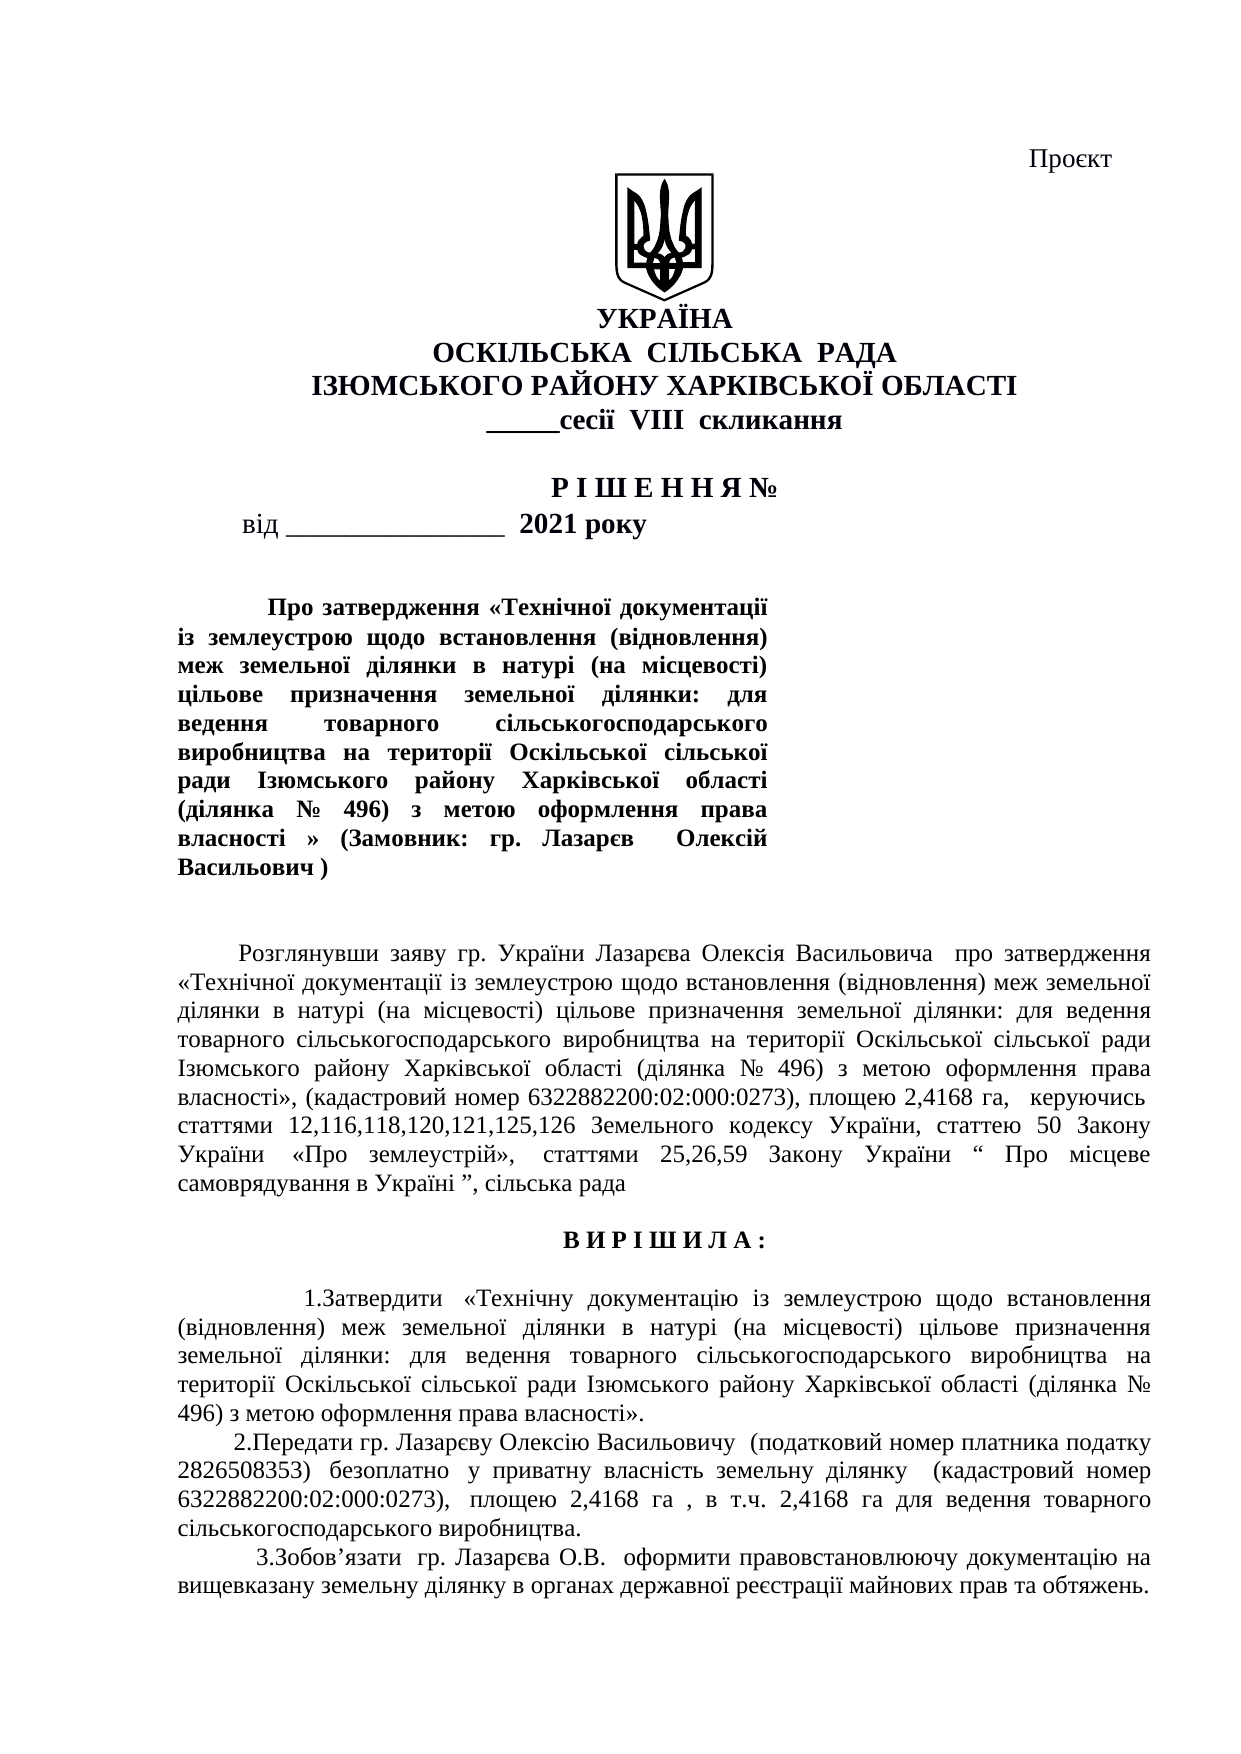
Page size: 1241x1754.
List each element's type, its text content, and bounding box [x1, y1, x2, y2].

text В И Р І Ш И Л А : [177, 1226, 1152, 1254]
text _____сесії VIII скликання [177, 402, 1152, 436]
text УКРАЇНА [177, 301, 1152, 335]
text Р І Ш Е Н Н Я № [177, 470, 1152, 504]
text від _______________ 2021 року [227, 507, 1152, 540]
text 1.Затвердити «Технічну документацію із землеустрою щодо встановлення (відновлення) меж земельної ділянки в натурі (на місцевості) цільове призначення земельної ділянки: для ведення товарного сільськогосподарського виробництва на території Оскільської сільської ради Ізюмського району Харківської області (ділянка № 496) з метою оформлення права власності». [177, 1283, 1152, 1427]
text Проєкт [177, 142, 1152, 173]
text 3.Зобов’язати гр. Лазарєва О.В. оформити правовстановлюючу документацію на вищевказану земельну ділянку в органах державної реєстрації майнових прав та обтяжень. [177, 1542, 1152, 1599]
text ІЗЮМСЬКОГО РАЙОНУ ХАРКІВСЬКОЇ ОБЛАСТІ [177, 368, 1152, 402]
text Про затвердження «Технічної документації із землеустрою щодо встановлення (відновлення) меж земельної ділянки в натурі (на місцевості) цільове призначення земельної ділянки: для ведення товарного сільськогосподарського виробництва на території Оскільської сільської ради Ізюмського району Харківської області (ділянка № 496) з метою оформлення права власності » (Замовник: гр. Лазарєв Олексій Васильович ) [177, 588, 768, 881]
text Розглянувши заяву гр. України Лазарєва Олексія Васильовича про затвердження «Технічної документації із землеустрою щодо встановлення (відновлення) меж земельної ділянки в натурі (на місцевості) цільове призначення земельної ділянки: для ведення товарного сільськогосподарського виробництва на території Оскільської сільської ради Ізюмського району Харківської області (ділянка № 496) з метою оформлення права власності», (кадастровий номер 6322882200:02:000:0273), площею 2,4168 га, керуючись статтями 12,116,118,120,121,125,126 Земельного кодексу України, статтею 50 Закону України «Про землеустрій», статтями 25,26,59 Закону України “ Про місцеве самоврядування в Україні ”, сільська рада [177, 938, 1152, 1197]
text 2.Передати гр. Лазарєву Олексію Васильовичу (податковий номер платника податку 2826508353) безоплатно у приватну власність земельну ділянку (кадастровий номер 6322882200:02:000:0273), площею 2,4168 га , в т.ч. 2,4168 га для ведення товарного сільськогосподарського виробництва. [177, 1427, 1152, 1542]
text ОСКІЛЬСЬКА СІЛЬСЬКА РАДА [177, 335, 1152, 368]
